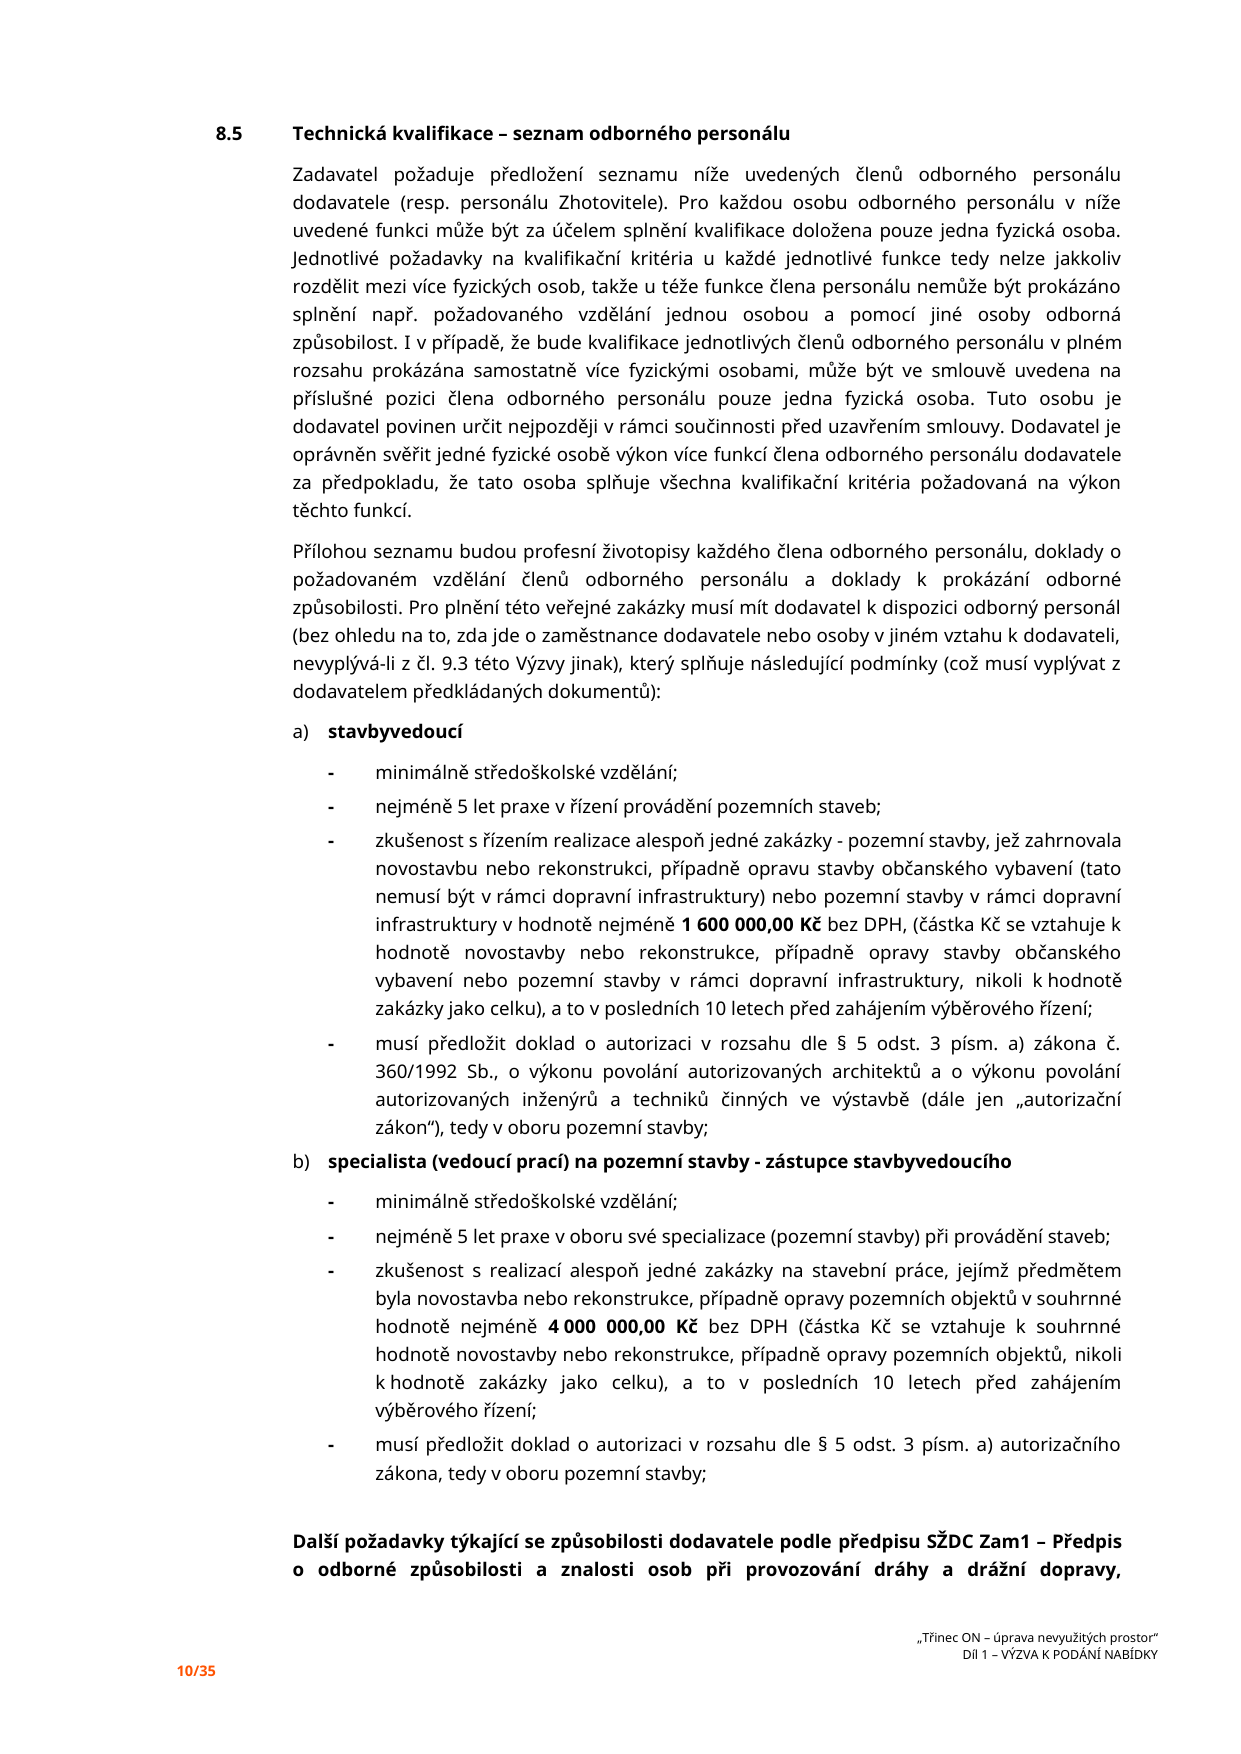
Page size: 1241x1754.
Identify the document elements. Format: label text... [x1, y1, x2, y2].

text zkušenost s řízením realizace alespoň jedné zakázky - pozemní stavby, jež zahrnovala novostavbu nebo rekonstrukci, případně opravu stavby občanského vybavení (tato nemusí být v rámci dopravní infrastruktury) nebo pozemní stavby v rámci dopravní infrastruktury v hodnotě nejméně 1 600 000,00 Kč bez DPH, (částka Kč se vztahuje k hodnotě novostavby nebo rekonstrukce, případně opravy stavby občanského vybavení nebo pozemní stavby v rámci dopravní infrastruktury, nikoli k hodnotě zakázky jako celku), a to v posledních 10 letech před zahájením výběrového řízení; [328, 828, 1122, 1021]
text zkušenost s realizací alespoň jedné zakázky na stavební práce, jejímž předmětem byla novostavba nebo rekonstrukce, případně opravy pozemních objektů v souhrnné hodnotě nejméně 4 000 000,00 Kč bez DPH (částka Kč se vztahuje k souhrnné hodnotě novostavby nebo rekonstrukce, případně opravy pozemních objektů, nikoli k hodnotě zakázky jako celku), a to v posledních 10 letech před zahájením výběrového řízení; [328, 1257, 1122, 1423]
text Přílohou seznamu budou profesní životopisy každého člena odborného personálu, doklady o požadovaném vzdělání členů odborného personálu a doklady k prokázání odborné způsobilosti. Pro plnění této veřejné zakázky musí mít dodavatel k dispozici odborný personál (bez ohledu na to, zda jde o zaměstnance dodavatele nebo osoby v jiném vztahu k dodavateli, nevyplývá-li z čl. 9.3 této Výzvy jinak), který splňuje následující podmínky (což musí vyplývat z dodavatelem předkládaných dokumentů): [292, 538, 1122, 703]
text Zadavatel požaduje předložení seznamu níže uvedených členů odborného personálu dodavatele (resp. personálu Zhotovitele). Pro každou osobu odborného personálu v níže uvedené funkci může být za účelem splnění kvalifikace doložena pouze jedna fyzická osoba. Jednotlivé požadavky na kvalifikační kritéria u každé jednotlivé funkce tedy nelze jakkoliv rozdělit mezi více fyzických osob, takže u téže funkce člena personálu nemůže být prokázáno splnění např. požadovaného vzdělání jednou osobou a pomocí jiné osoby odborná způsobilost. I v případě, že bude kvalifikace jednotlivých členů odborného personálu v plném rozsahu prokázána samostatně více fyzickými osobami, může být ve smlouvě uvedena na příslušné pozici člena odborného personálu pouze jedna fyzická osoba. Tuto osobu je dodavatel povinen určit nejpozději v rámci součinnosti před uzavřením smlouvy. Dodavatel je oprávněn svěřit jedné fyzické osobě výkon více funkcí člena odborného personálu dodavatele za předpokladu, že tato osoba splňuje všechna kvalifikační kritéria požadovaná na výkon těchto funkcí. [292, 161, 1122, 523]
list specialista (vedoucí prací) na pozemní stavby - zástupce stavbyvedoucího [292, 1148, 1122, 1174]
text minimálně středoškolské vzdělání; [328, 759, 1122, 784]
text Technická kvalifikace – seznam odborného personálu [216, 121, 1122, 146]
list stavbyvedoucí [292, 718, 1122, 744]
text musí předložit doklad o autorizaci v rozsahu dle § 5 odst. 3 písm. a) zákona č. 360/1992 Sb., o výkonu povolání autorizovaných architektů a o výkonu povolání autorizovaných inženýrů a techniků činných ve výstavbě (dále jen „autorizační zákon“), tedy v oboru pozemní stavby; [328, 1030, 1122, 1139]
text nejméně 5 let praxe v oboru své specializace (pozemní stavby) při provádění staveb; [328, 1223, 1122, 1249]
text nejméně 5 let praxe v řízení provádění pozemních staveb; [328, 793, 1122, 819]
text minimálně středoškolské vzdělání; [328, 1189, 1122, 1214]
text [292, 1528, 1122, 1582]
text musí předložit doklad o autorizaci v rozsahu dle § 5 odst. 3 písm. a) autorizačního zákona, tedy v oboru pozemní stavby; [328, 1432, 1122, 1485]
